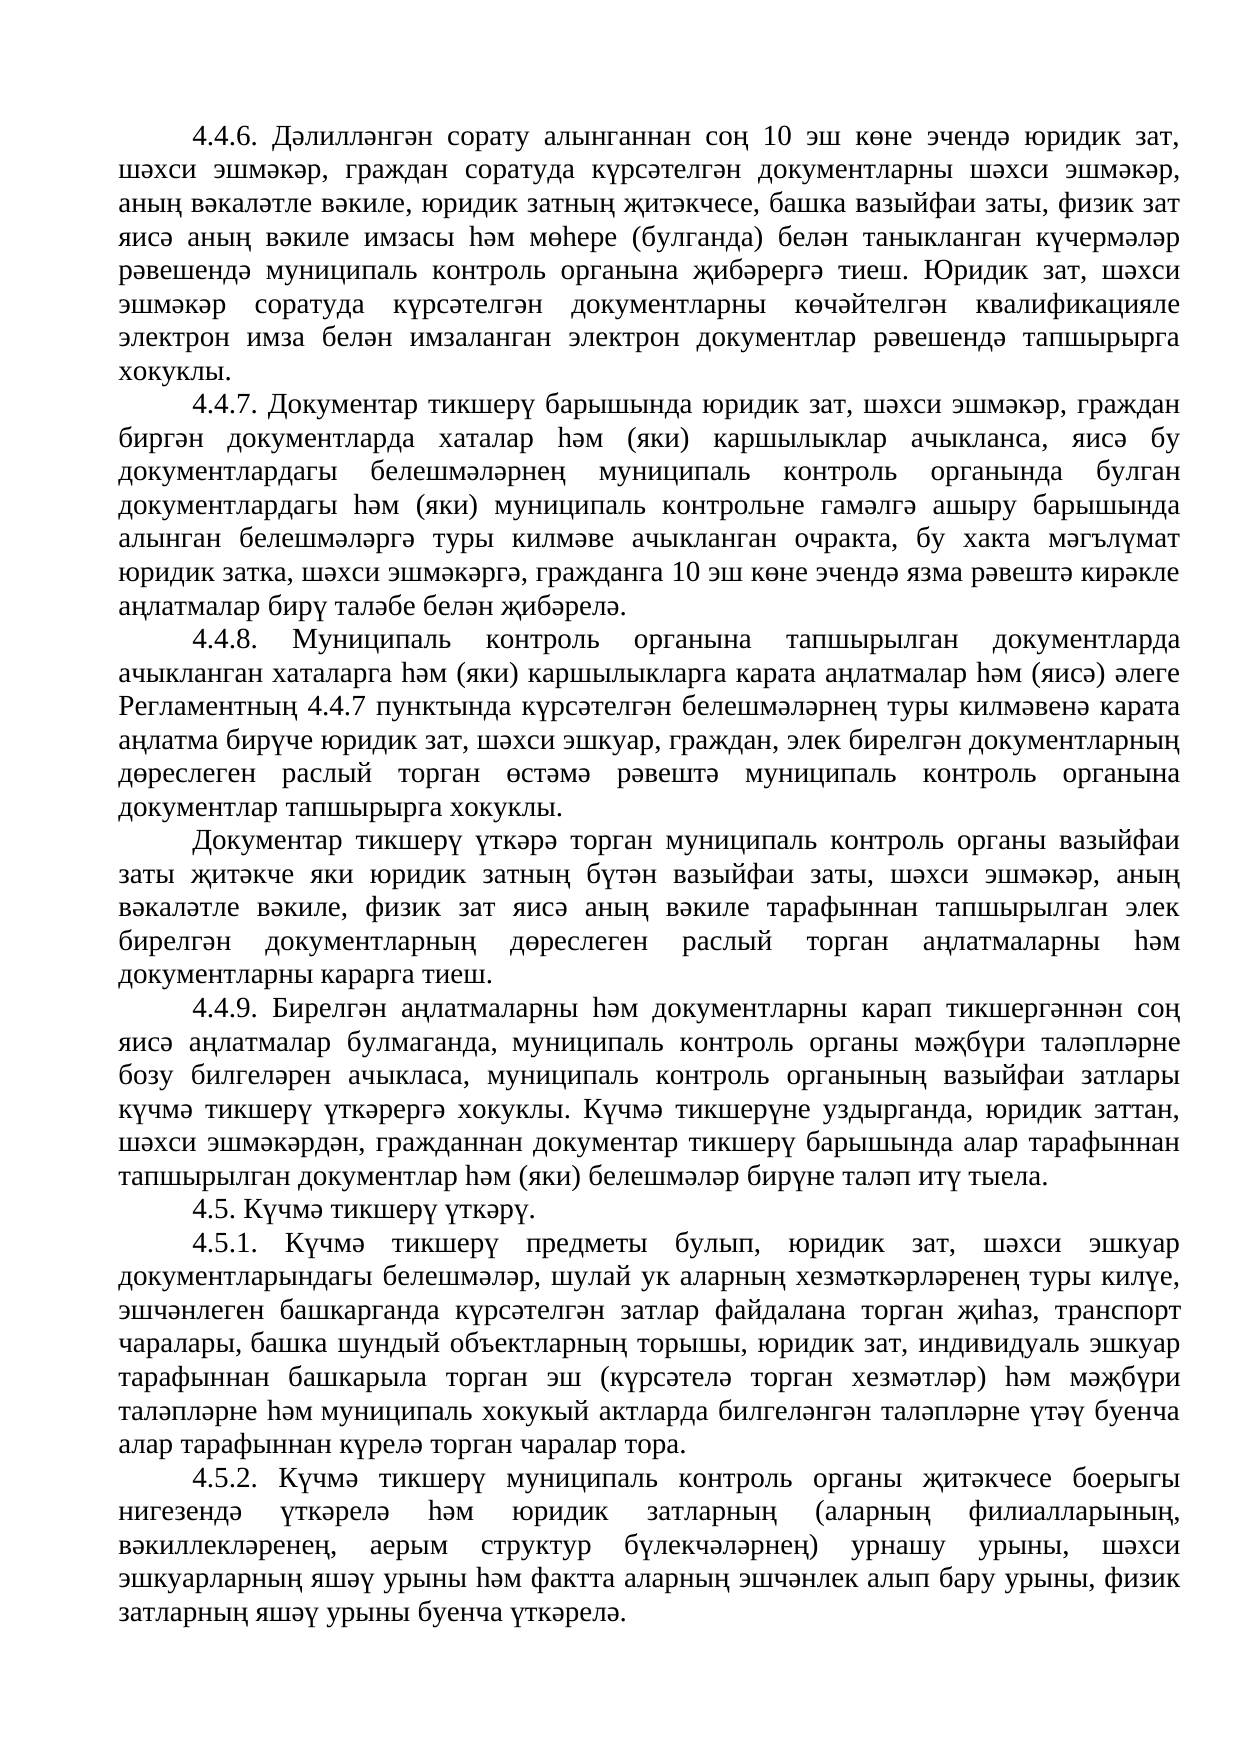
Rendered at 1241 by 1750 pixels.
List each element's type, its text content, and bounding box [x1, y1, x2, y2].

text 4.4.9. Бирелгән аңлатмаларны һәм документларны карап тикшергәннән соң яисә аңлатмалар булмаганда, муниципаль контроль органы мәҗбүри таләпләрне бозу билгеләрен ачыкласа, муниципаль контроль органының вазыйфаи затлары күчмә тикшерү үткәрергә хокуклы. Күчмә тикшерүне уздырганда, юридик заттан, шәхси эшмәкәрдән, гражданнан документар тикшерү барышында алар тарафыннан тапшырылган документлар һәм (яки) белешмәләр бирүне таләп итү тыела. [118, 990, 1181, 1191]
text 4.5.2. Күчмә тикшерү муниципаль контроль органы җитәкчесе боерыгы нигезендә үткәрелә һәм юридик затларның (аларның филиалларының, вәкиллекләренең, аерым структур бүлекчәләрнең) урнашу урыны, шәхси эшкуарларның яшәү урыны һәм фактта аларның эшчәнлек алып бару урыны, физик затларның яшәү урыны буенча үткәрелә. [118, 1460, 1181, 1627]
text Документар тикшерү үткәрә торган муниципаль контроль органы вазыйфаи заты җитәкче яки юридик затның бүтән вазыйфаи заты, шәхси эшмәкәр, аның вәкаләтле вәкиле, физик зат яисә аның вәкиле тарафыннан тапшырылган элек бирелгән документларның дөреслеген раслый торган аңлатмаларны һәм документларны карарга тиеш. [118, 822, 1181, 990]
text 4.5. Күчмә тикшерү үткәрү. [118, 1191, 1181, 1225]
text 4.4.7. Документар тикшерү барышында юридик зат, шәхси эшмәкәр, граждан биргән документларда хаталар һәм (яки) каршылыклар ачыкланса, яисә бу документлардагы белешмәләрнең муниципаль контроль органында булган документлардагы һәм (яки) муниципаль контрольне гамәлгә ашыру барышында алынган белешмәләргә туры килмәве ачыкланган очракта, бу хакта мәгълүмат юридик затка, шәхси эшмәкәргә, гражданга 10 эш көне эчендә язма рәвештә кирәкле аңлатмалар бирү таләбе белән җибәрелә. [118, 386, 1181, 621]
text 4.4.6. Дәлилләнгән сорату алынганнан соң 10 эш көне эчендә юридик зат, шәхси эшмәкәр, граждан соратуда күрсәтелгән документларны шәхси эшмәкәр, аның вәкаләтле вәкиле, юридик затның җитәкчесе, башка вазыйфаи заты, физик зат яисә аның вәкиле имзасы һәм мөһере (булганда) белән таныкланган күчермәләр рәвешендә муниципаль контроль органына җибәрергә тиеш. Юридик зат, шәхси эшмәкәр соратуда күрсәтелгән документларны көчәйтелгән квалификацияле электрон имза белән имзаланган электрон документлар рәвешендә тапшырырга хокуклы. [118, 118, 1181, 386]
text 4.5.1. Күчмә тикшерү предметы булып, юридик зат, шәхси эшкуар документларындагы белешмәләр, шулай ук аларның хезмәткәрләренең туры килүе, эшчәнлеген башкарганда күрсәтелгән затлар файдалана торган җиһаз, транспорт чаралары, башка шундый объектларның торышы, юридик зат, индивидуаль эшкуар тарафыннан башкарыла торган эш (күрсәтелә торган хезмәтләр) һәм мәҗбүри таләпләрне һәм муниципаль хокукый актларда билгеләнгән таләпләрне үтәү буенча алар тарафыннан күрелә торган чаралар тора. [118, 1225, 1181, 1460]
text 4.4.8. Муниципаль контроль органына тапшырылган документларда ачыкланган хаталарга һәм (яки) каршылыкларга карата аңлатмалар һәм (яисә) әлеге Регламентның 4.4.7 пунктында күрсәтелгән белешмәләрнең туры килмәвенә карата аңлатма бирүче юридик зат, шәхси эшкуар, граждан, элек бирелгән документларның дөреслеген раслый торган өстәмә рәвештә муниципаль контроль органына документлар тапшырырга хокуклы. [118, 621, 1181, 822]
